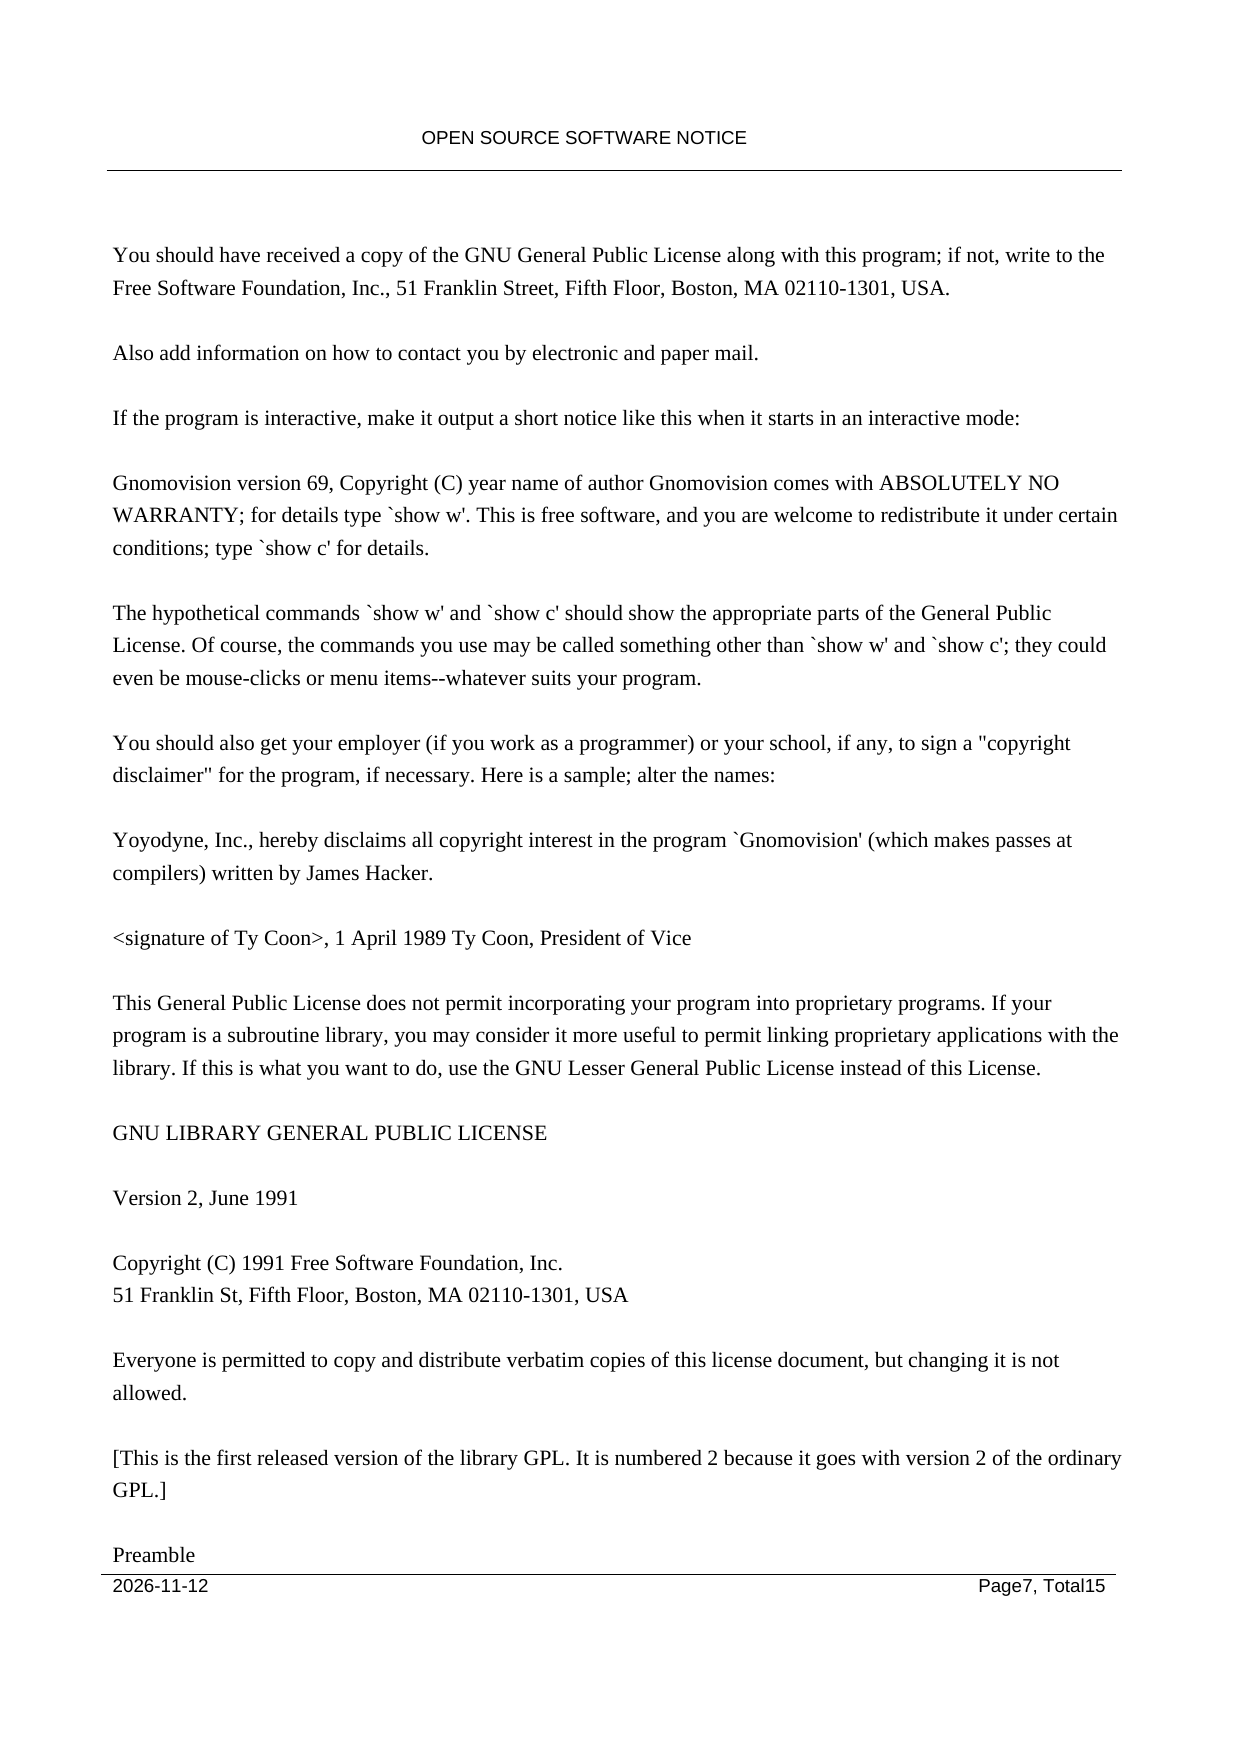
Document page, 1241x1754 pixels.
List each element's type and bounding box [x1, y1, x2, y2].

text [112, 206, 1128, 1571]
